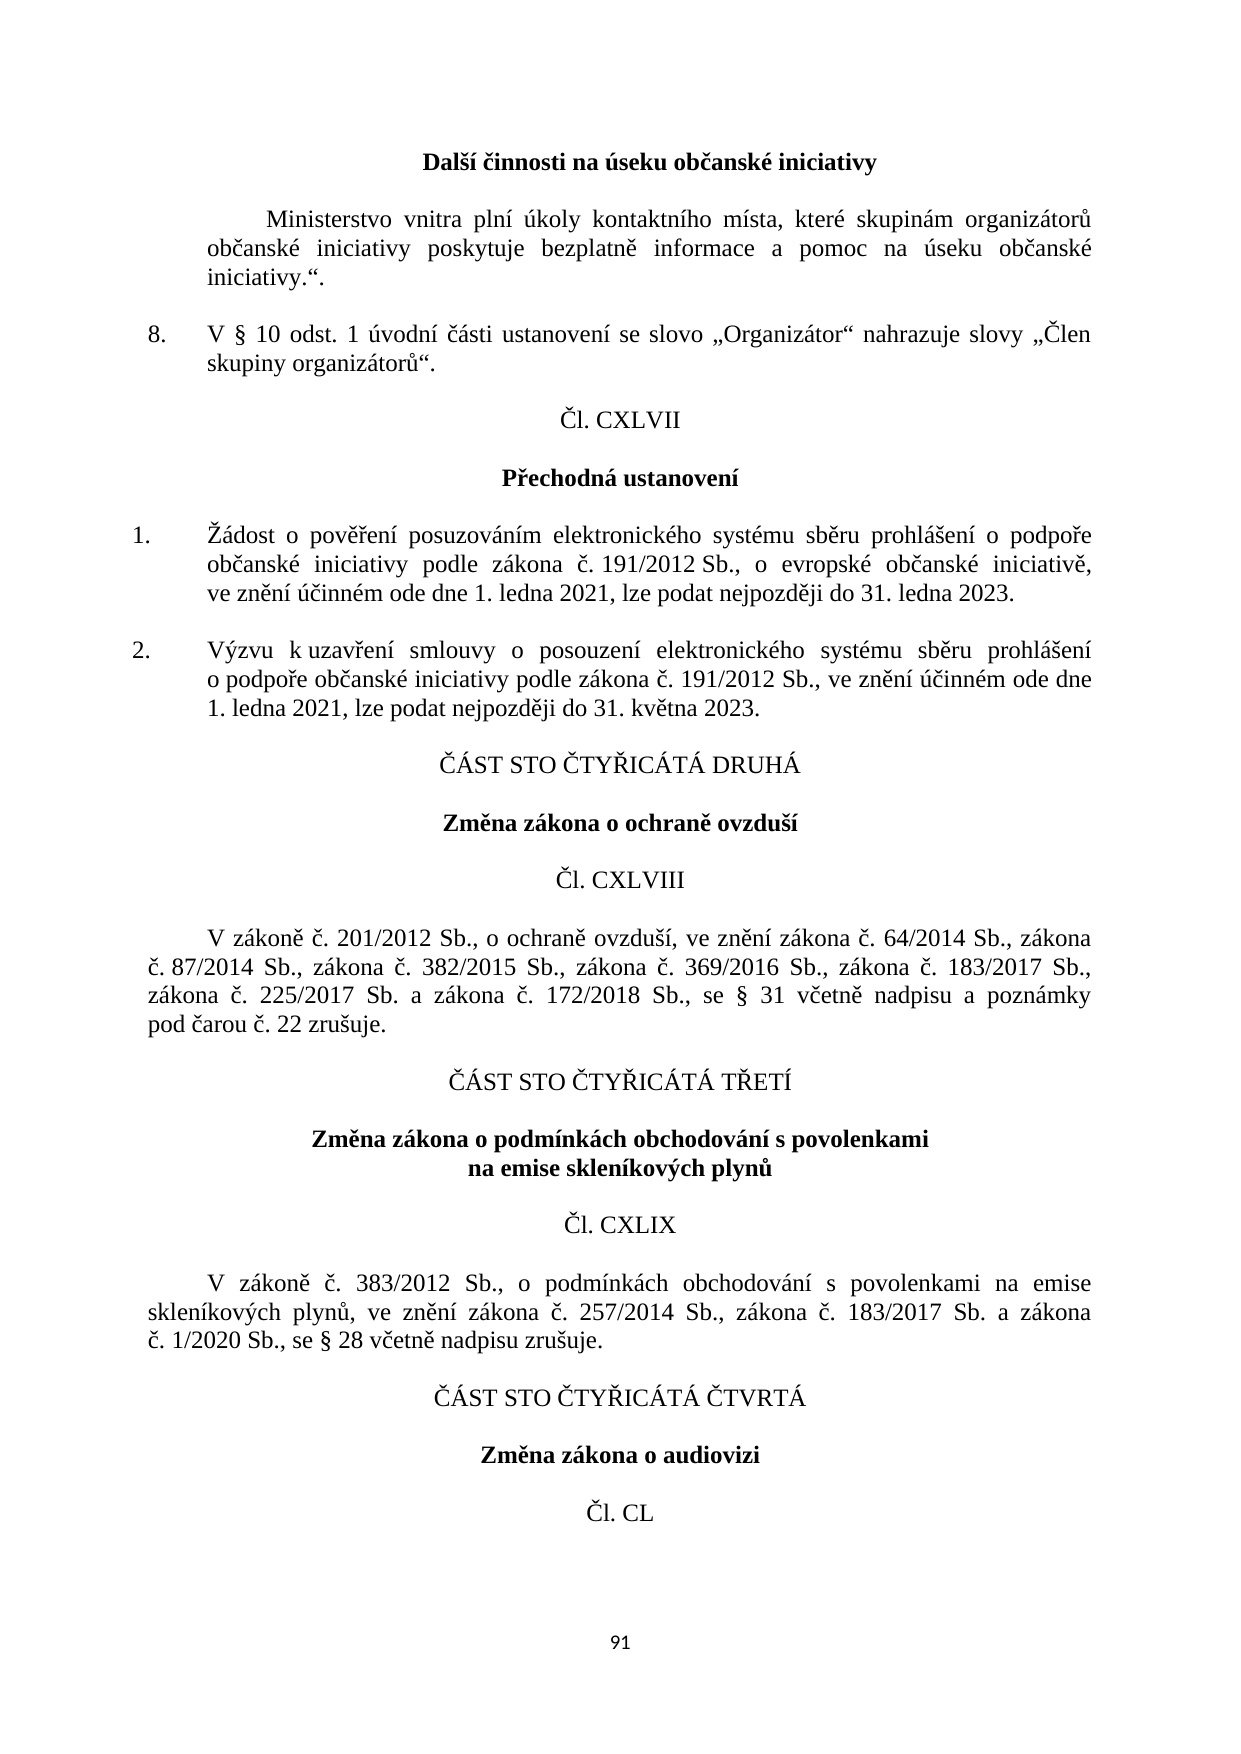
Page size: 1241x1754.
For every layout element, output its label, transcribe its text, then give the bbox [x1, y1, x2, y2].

text Změna zákona o ochraně ovzduší [148, 808, 1092, 837]
text Čl. CXLVII [148, 406, 1092, 434]
text Ministerstvo vnitra plní úkoly kontaktního místa, které skupinám organizátorů občanské iniciativy poskytuje bezplatně informace a pomoc na úseku občanské iniciativy.“. [207, 204, 1092, 291]
text Změna zákona o podmínkách obchodování s povolenkami [148, 1124, 1092, 1153]
text Čl. CXLIX [148, 1211, 1092, 1239]
list Výzvu k uzavření smlouvy o posouzení elektronického systému sběru prohlášení o podpoře občanské iniciativy podle zákona č. 191/2012 Sb., ve znění účinném ode dne 1. ledna 2021, lze podat nejpozději do 31. května 2023. [132, 636, 1092, 722]
list Žádost o pověření posuzováním elektronického systému sběru prohlášení o podpoře občanské iniciativy podle zákona č. 191/2012 Sb., o evropské občanské iniciativě, ve znění účinném ode dne 1. ledna 2021, lze podat nejpozději do 31. ledna 2023. [132, 521, 1092, 607]
text na emise skleníkových plynů [148, 1153, 1092, 1182]
text V zákoně č. 383/2012 Sb., o podmínkách obchodování s povolenkami na emise skleníkových plynů, ve znění zákona č. 257/2014 Sb., zákona č. 183/2017 Sb. a zákona č. 1/2020 Sb., se § 28 včetně nadpisu zrušuje. [148, 1268, 1092, 1354]
text ČÁST STO ČTYŘICÁTÁ ČTVRTÁ [148, 1383, 1092, 1412]
text Přechodná ustanovení [148, 463, 1092, 492]
text ČÁST STO ČTYŘICÁTÁ TŘETÍ [148, 1067, 1092, 1096]
text Čl. CL [148, 1498, 1092, 1527]
text Další činnosti na úseku občanské iniciativy [207, 147, 1092, 176]
text Čl. CXLVIII [148, 866, 1092, 894]
text Změna zákona o audiovizi [148, 1441, 1092, 1469]
list V § 10 odst. 1 úvodní části ustanovení se slovo „Organizátor“ nahrazuje slovy „Člen skupiny organizátorů“. [148, 319, 1092, 377]
text ČÁST STO ČTYŘICÁTÁ DRUHÁ [148, 751, 1092, 779]
text V zákoně č. 201/2012 Sb., o ochraně ovzduší, ve znění zákona č. 64/2014 Sb., zákona č. 87/2014 Sb., zákona č. 382/2015 Sb., zákona č. 369/2016 Sb., zákona č. 183/2017 Sb., zákona č. 225/2017 Sb. a zákona č. 172/2018 Sb., se § 31 včetně nadpisu a poznámky pod čarou č. 22 zrušuje. [148, 923, 1092, 1038]
